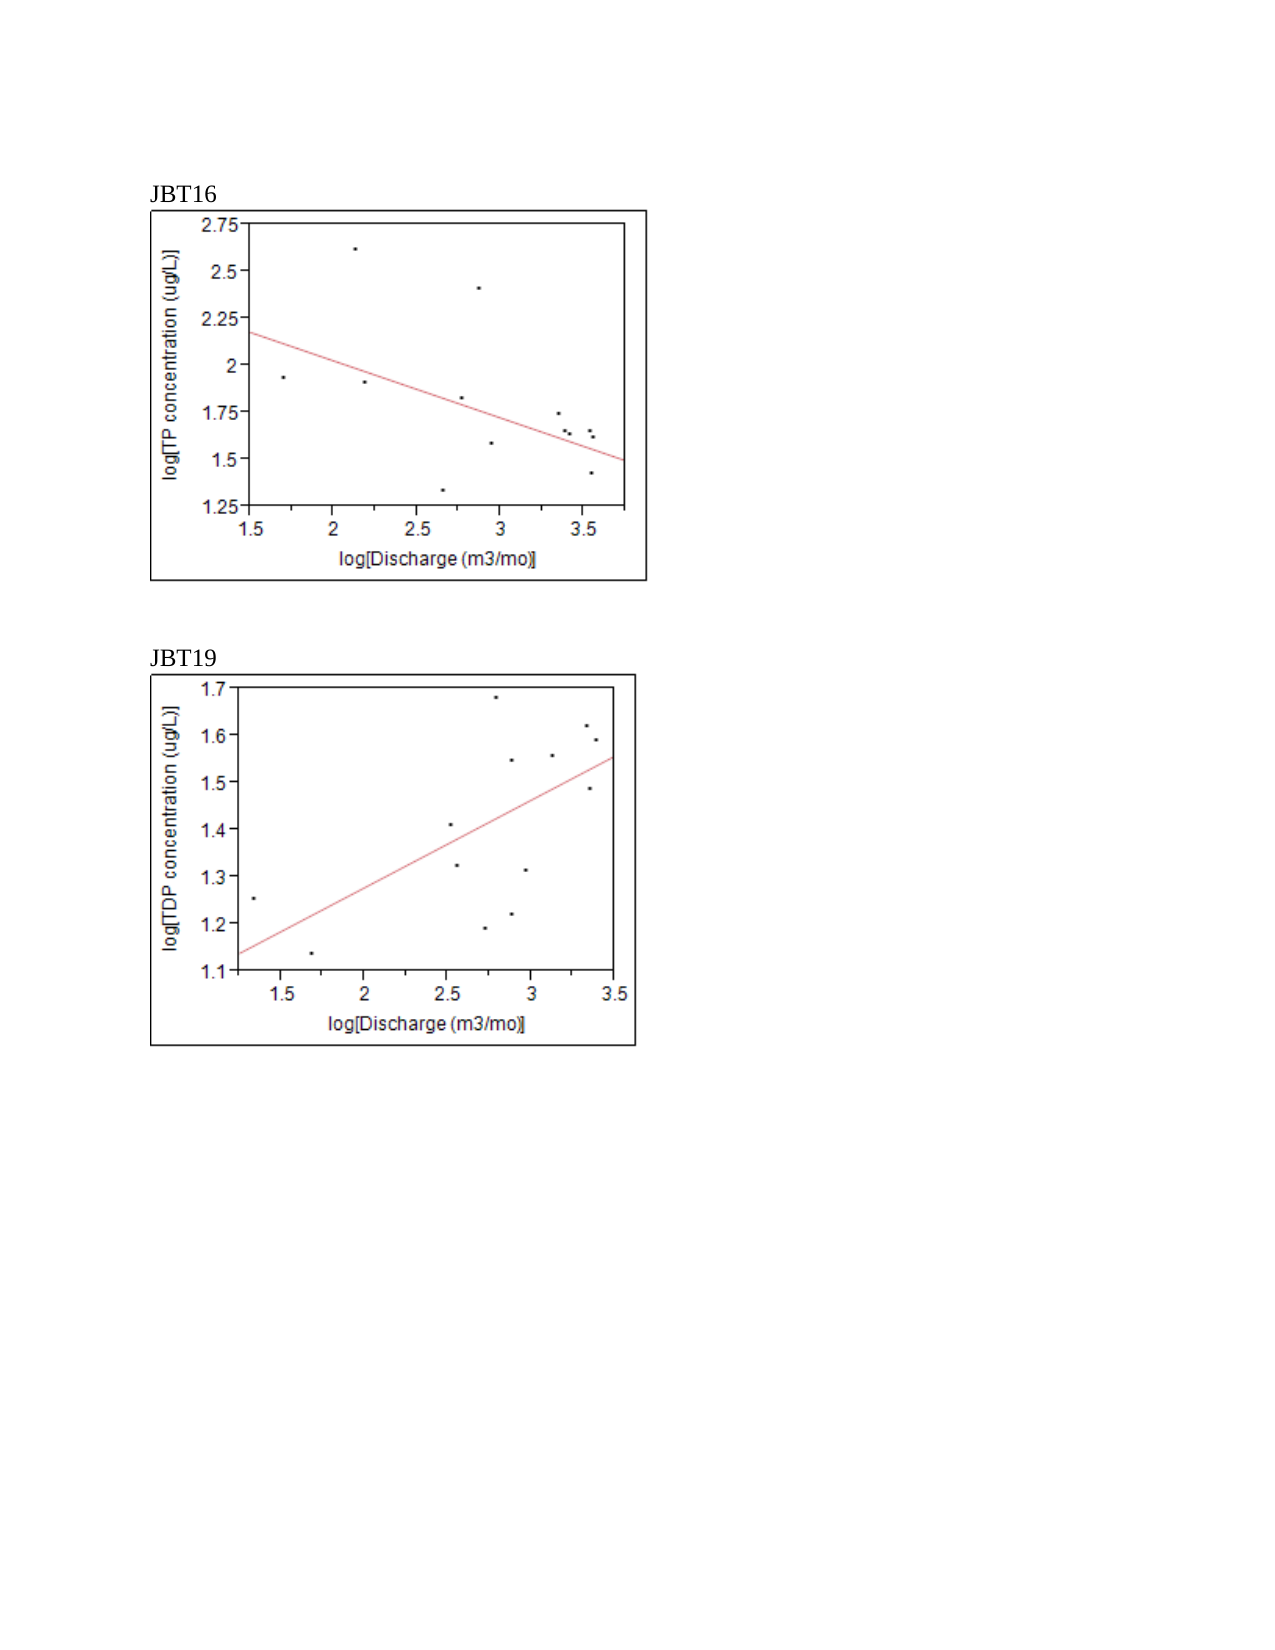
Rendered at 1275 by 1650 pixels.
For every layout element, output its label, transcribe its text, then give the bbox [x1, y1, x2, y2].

text JBT19 [150, 643, 1125, 672]
picture [150, 207, 652, 586]
text JBT16 [150, 179, 1125, 207]
picture [150, 672, 641, 1051]
